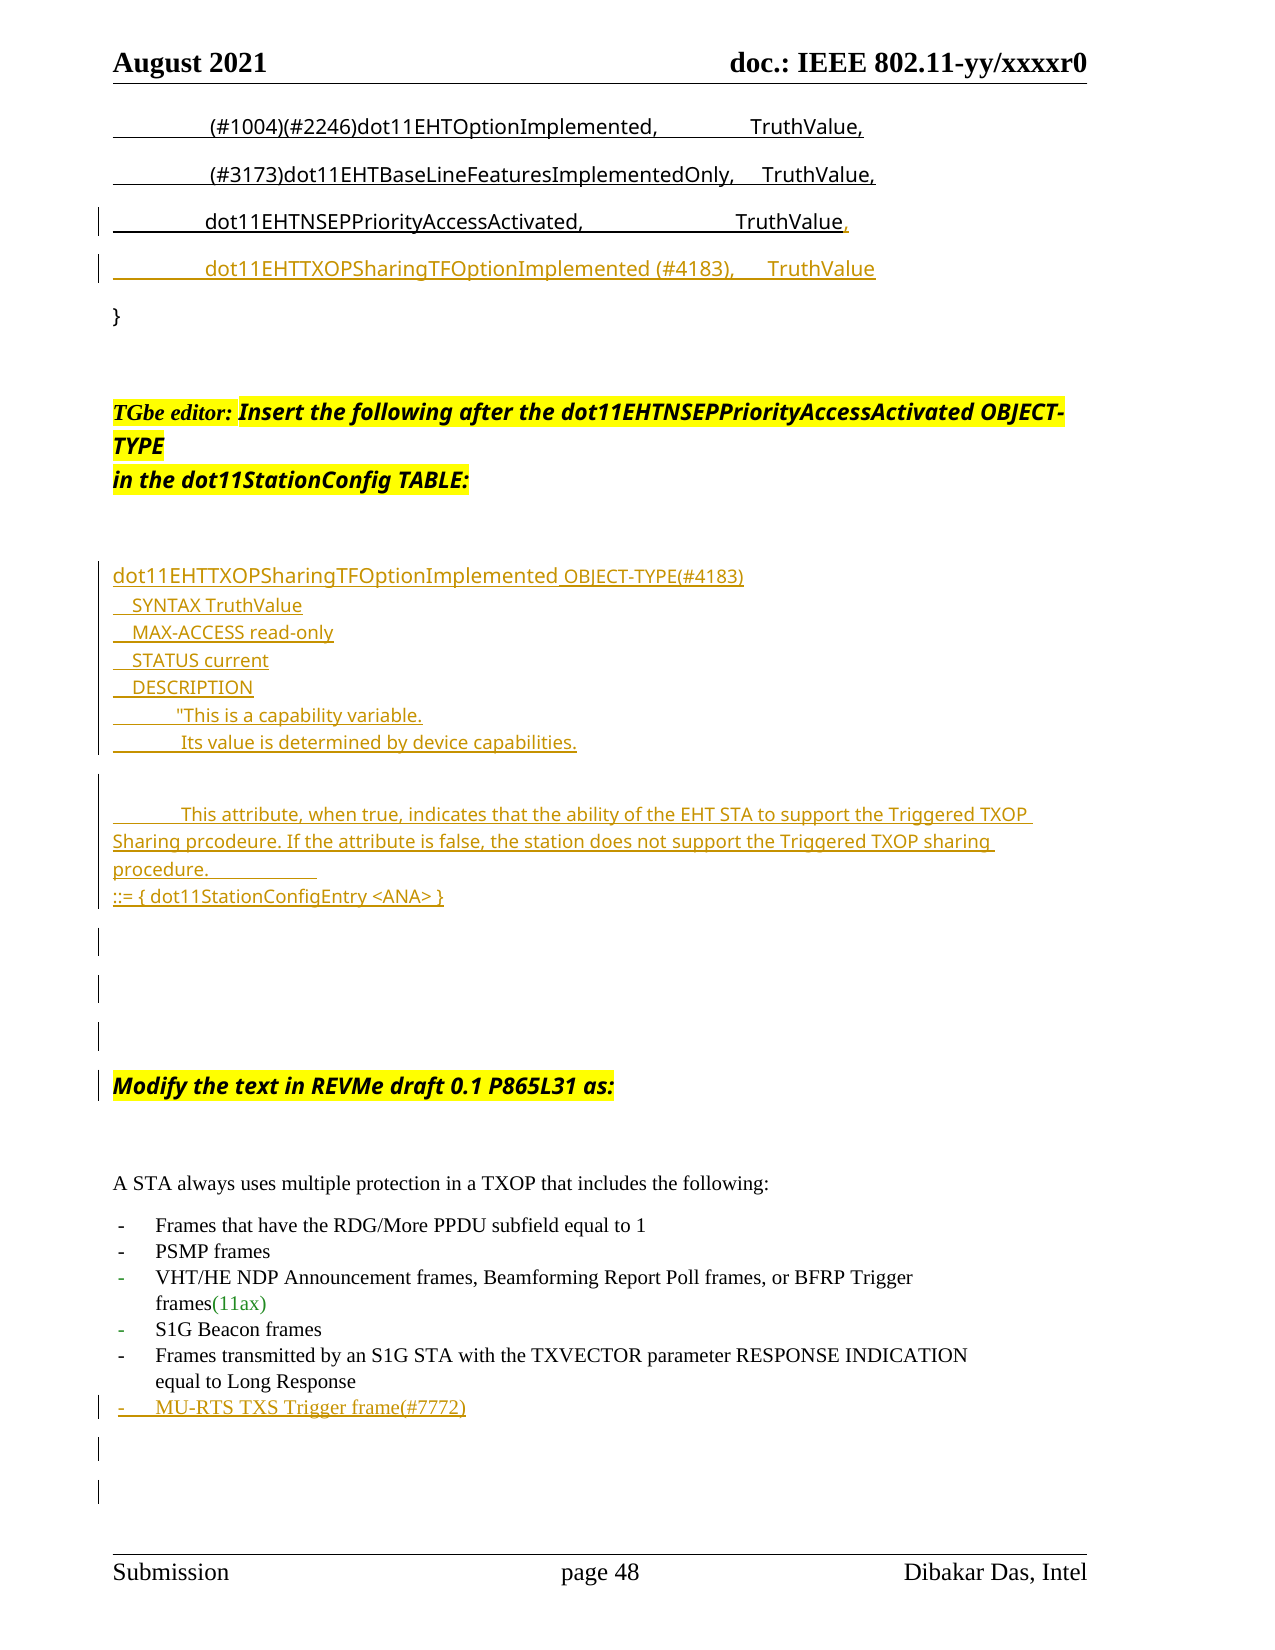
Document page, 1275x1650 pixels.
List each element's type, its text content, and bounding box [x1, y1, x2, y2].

list VHT/HE NDP Announcement frames, Beamforming Report Poll frames, or BFRP Trigger frames(11ax) [118, 1265, 1087, 1315]
text dot11EHTNSEPPriorityAccessActivated, TruthValue [112, 207, 1087, 236]
list PSMP frames [118, 1239, 1087, 1263]
text A STA always uses multiple protection in a TXOP that includes the following: [112, 1170, 1087, 1194]
text TGbe editor: Insert the following after the dot11EHTNSEPPriorityAccessActivated OBJECT-TYPE in the dot11StationConfig TABLE: [112, 396, 1087, 495]
list Frames transmitted by an S1G STA with the TXVECTOR parameter RESPONSE INDICATION equal to Long Response [118, 1343, 1087, 1393]
list S1G Beacon frames [118, 1317, 1087, 1341]
text (#1004)(#2246)dot11EHTOptionImplemented, TruthValue, [112, 112, 1087, 141]
list Frames that have the RDG/More PPDU subfield equal to 1 [118, 1213, 1087, 1237]
text Modify the text in REVMe draft 0.1 P865L31 as: [112, 1069, 1087, 1101]
text (#3173)dot11EHTBaseLineFeaturesImplementedOnly, TruthValue, [112, 160, 1087, 188]
text } [112, 302, 1087, 330]
